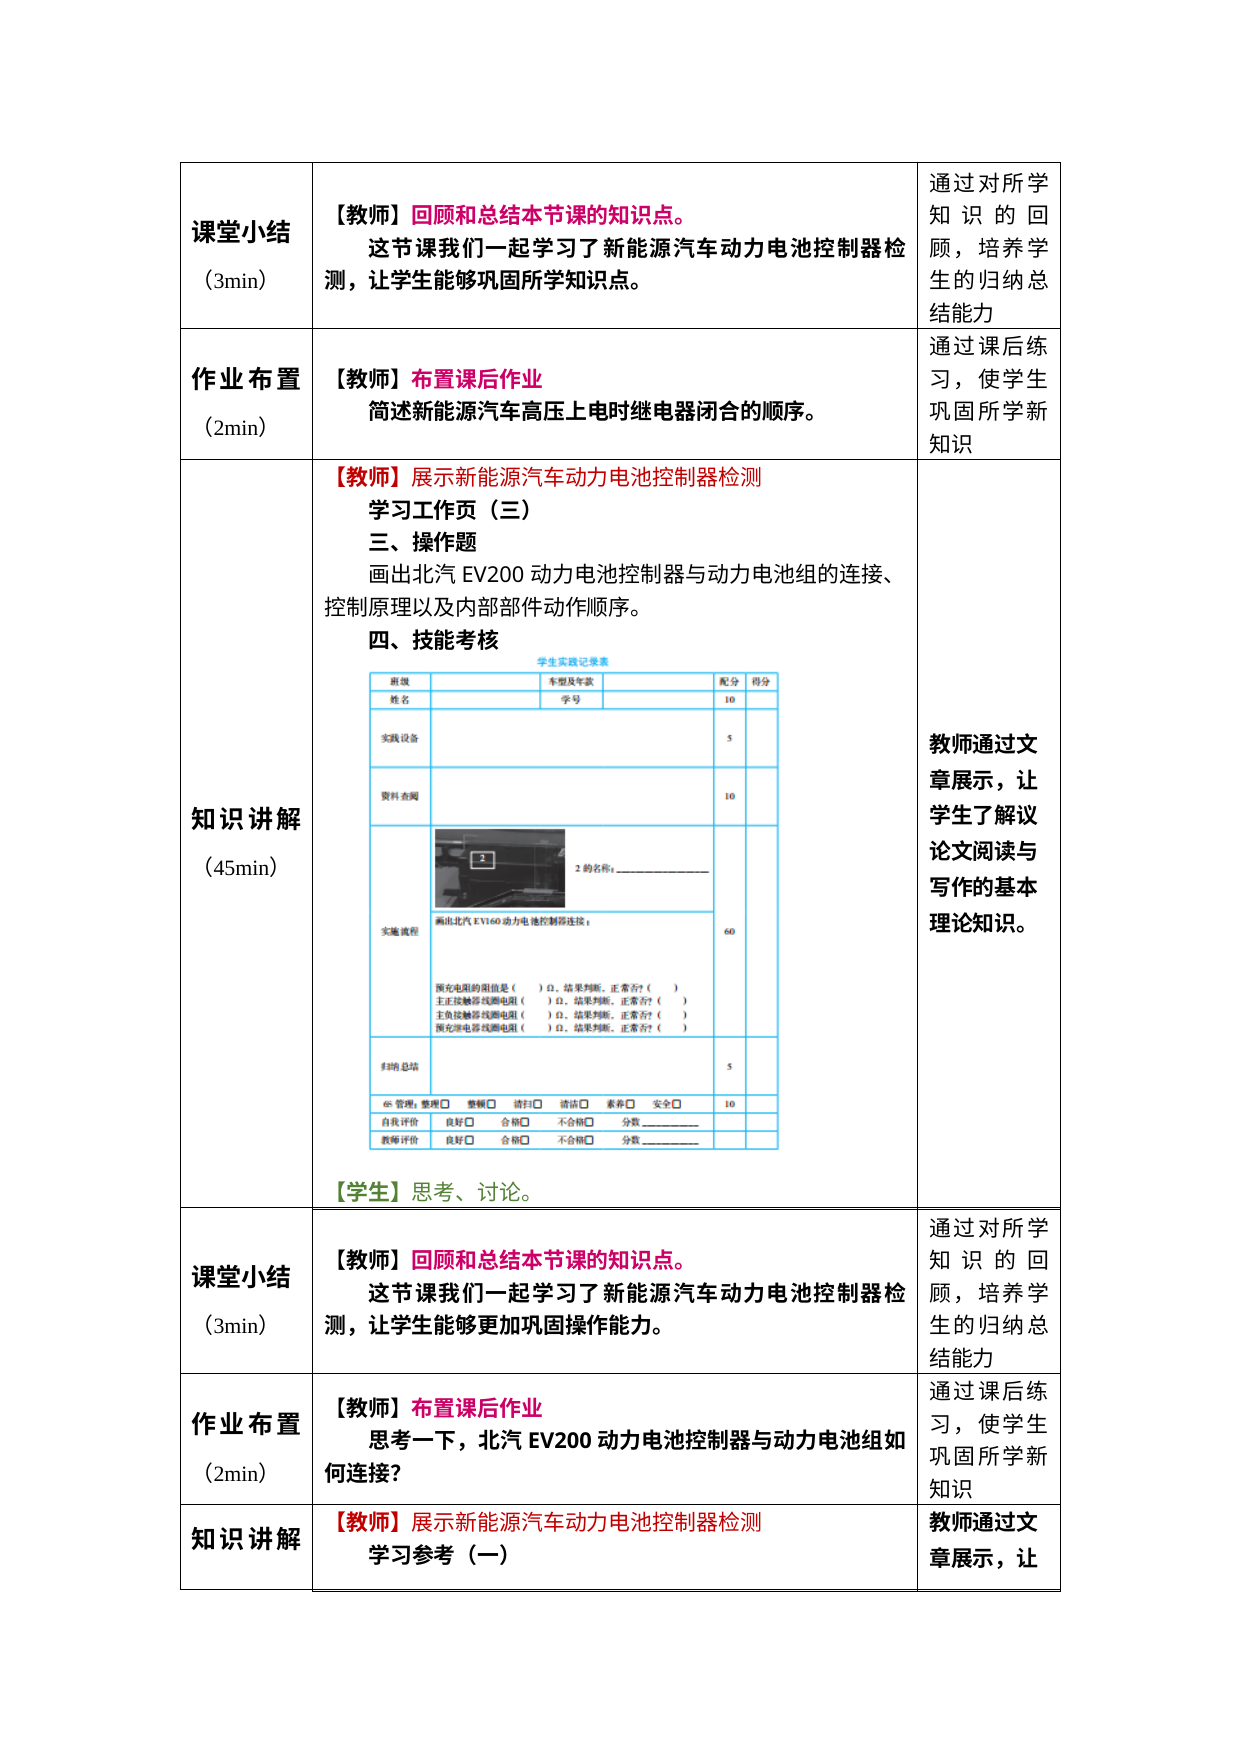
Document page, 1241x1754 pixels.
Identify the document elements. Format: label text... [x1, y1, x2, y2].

table_cell 通过课后练习，使学生巩固所学新知识 [918, 329, 1060, 459]
table_cell 【教师】布置课后作业 思考一下，北汽 EV200 动力电池控制器与动力电池组如何连接？ [313, 1374, 917, 1504]
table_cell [313, 1505, 917, 1589]
picture [367, 654, 784, 1155]
table_cell 课堂小结 （3min） [181, 1208, 312, 1373]
table_cell 作业布置（2min） [181, 1374, 312, 1504]
table_cell 【教师】展示新能源汽车动力电池控制器检测 学习工作页（三） 三、操作题 画出北汽 EV200 动力电池控制器与动力电池组的连接、控制原理以及内部部件动作顺序。 四、技能考核 【学生】思考、讨论。 [313, 460, 917, 1207]
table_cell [918, 1505, 1060, 1589]
table_cell 【教师】回顾和总结本节课的知识点。 这节课我们一起学习了新能源汽车动力电池控制器检测，让学生能够更加巩固操作能力。 [313, 1210, 917, 1373]
table_cell 教师通过文章展示，让学生了解议论文阅读与写作的基本理论知识。 [918, 460, 1060, 1207]
table_cell 通过对所学知识的回顾，培养学生的归纳总结能力 [918, 163, 1060, 328]
table_cell 【教师】布置课后作业 简述新能源汽车高压上电时继电器闭合的顺序。 [313, 329, 917, 459]
table_cell 课堂小结 （3min） [181, 163, 312, 328]
table_cell 通过对所学知识的回顾，培养学生的归纳总结能力 [918, 1210, 1060, 1373]
table_cell 作业布置（2min） [181, 329, 312, 459]
table_cell 【教师】回顾和总结本节课的知识点。 这节课我们一起学习了新能源汽车动力电池控制器检测，让学生能够巩固所学知识点。 [313, 163, 917, 328]
table_cell 通过课后练习，使学生巩固所学新知识 [918, 1374, 1060, 1504]
table_cell 知识讲解（45min） [181, 460, 312, 1207]
table_cell 知识讲解（45min） [181, 1505, 312, 1589]
